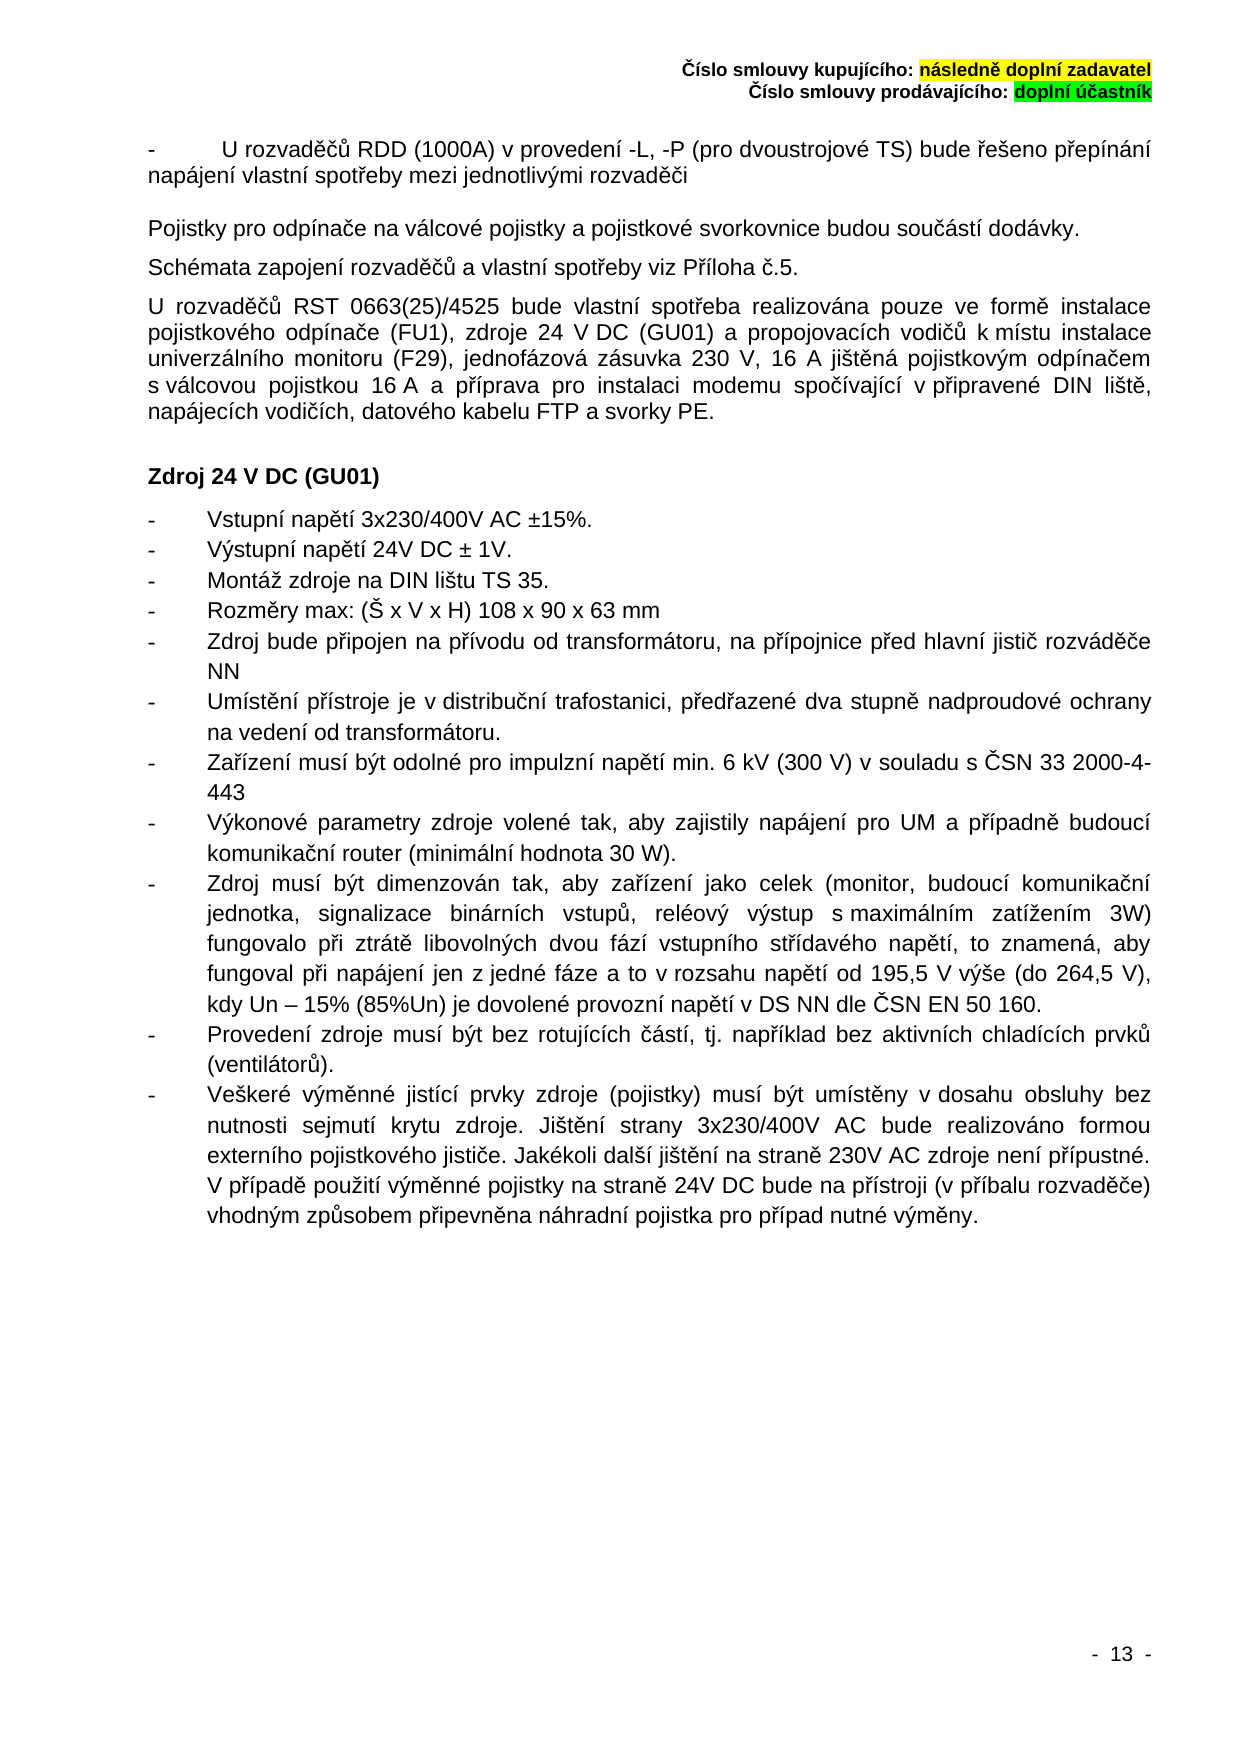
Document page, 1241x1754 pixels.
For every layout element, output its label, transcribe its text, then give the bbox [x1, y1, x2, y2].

list Veškeré výměnné jistící prvky zdroje (pojistky) musí být umístěny v dosahu obsluhy bez nutnosti sejmutí krytu zdroje. Jištění strany 3x230/400V AC bude realizováno formou externího pojistkového jističe. Jakékoli další jištění na straně 230V AC zdroje není přípustné. V případě použití výměnné pojistky na straně 24V DC bude na přístroji (v příbalu rozvaděče) vhodným způsobem připevněna náhradní pojistka pro případ nutné výměny. [148, 1081, 1152, 1229]
text - U rozvaděčů RDD (1000A) v provedení -L, -P (pro dvoustrojové TS) bude řešeno přepínání napájení vlastní spotřeby mezi jednotlivými rozvaděči [148, 136, 1152, 188]
list Umístění přístroje je v distribuční trafostanici, předřazené dva stupně nadproudové ochrany na vedení od transformátoru. [148, 688, 1152, 745]
text Pojistky pro odpínače na válcové pojistky a pojistkové svorkovnice budou součástí dodávky. [148, 215, 1152, 241]
list Rozměry max: (Š x V x H) 108 x 90 x 63 mm [148, 597, 1152, 624]
list Výkonové parametry zdroje volené tak, aby zajistily napájení pro UM a případně budoucí komunikační router (minimální hodnota 30 W). [148, 809, 1152, 866]
list Zdroj musí být dimenzován tak, aby zařízení jako celek (monitor, budoucí komunikační jednotka, signalizace binárních vstupů, reléový výstup s maximálním zatížením 3W) fungovalo při ztrátě libovolných dvou fází vstupního střídavého napětí, to znamená, aby fungoval při napájení jen z jedné fáze a to v rozsahu napětí od 195,5 V výše (do 264,5 V), kdy Un – 15% (85%Un) je dovolené provozní napětí v DS NN dle ČSN EN 50 160. [148, 870, 1152, 1017]
text Schémata zapojení rozvaděčů a vlastní spotřeby viz Příloha č.5. [148, 254, 1152, 280]
list Provedení zdroje musí být bez rotujících částí, tj. například bez aktivních chladících prvků (ventilátorů). [148, 1021, 1152, 1077]
text U rozvaděčů RST 0663(25)/4525 bude vlastní spotřeba realizována pouze ve formě instalace pojistkového odpínače (FU1), zdroje 24 V DC (GU01) a propojovacích vodičů k místu instalace univerzálního monitoru (F29), jednofázová zásuvka 230 V, 16 A jištěná pojistkovým odpínačem s válcovou pojistkou 16 A a příprava pro instalaci modemu spočívající v připravené DIN liště, napájecích vodičích, datového kabelu FTP a svorky PE. [148, 293, 1152, 424]
list Vstupní napětí 3x230/400V AC ±15%. [148, 506, 1152, 532]
list Montáž zdroje na DIN lištu TS 35. [148, 567, 1152, 593]
subtitle Zdroj 24 V DC (GU01) [148, 463, 1152, 489]
list Výstupní napětí 24V DC ± 1V. [148, 536, 1152, 563]
list Zařízení musí být odolné pro impulzní napětí min. 6 kV (300 V) v souladu s ČSN 33 2000-4-443 [148, 749, 1152, 805]
list Zdroj bude připojen na přívodu od transformátoru, na přípojnice před hlavní jistič rozváděče NN [148, 628, 1152, 684]
